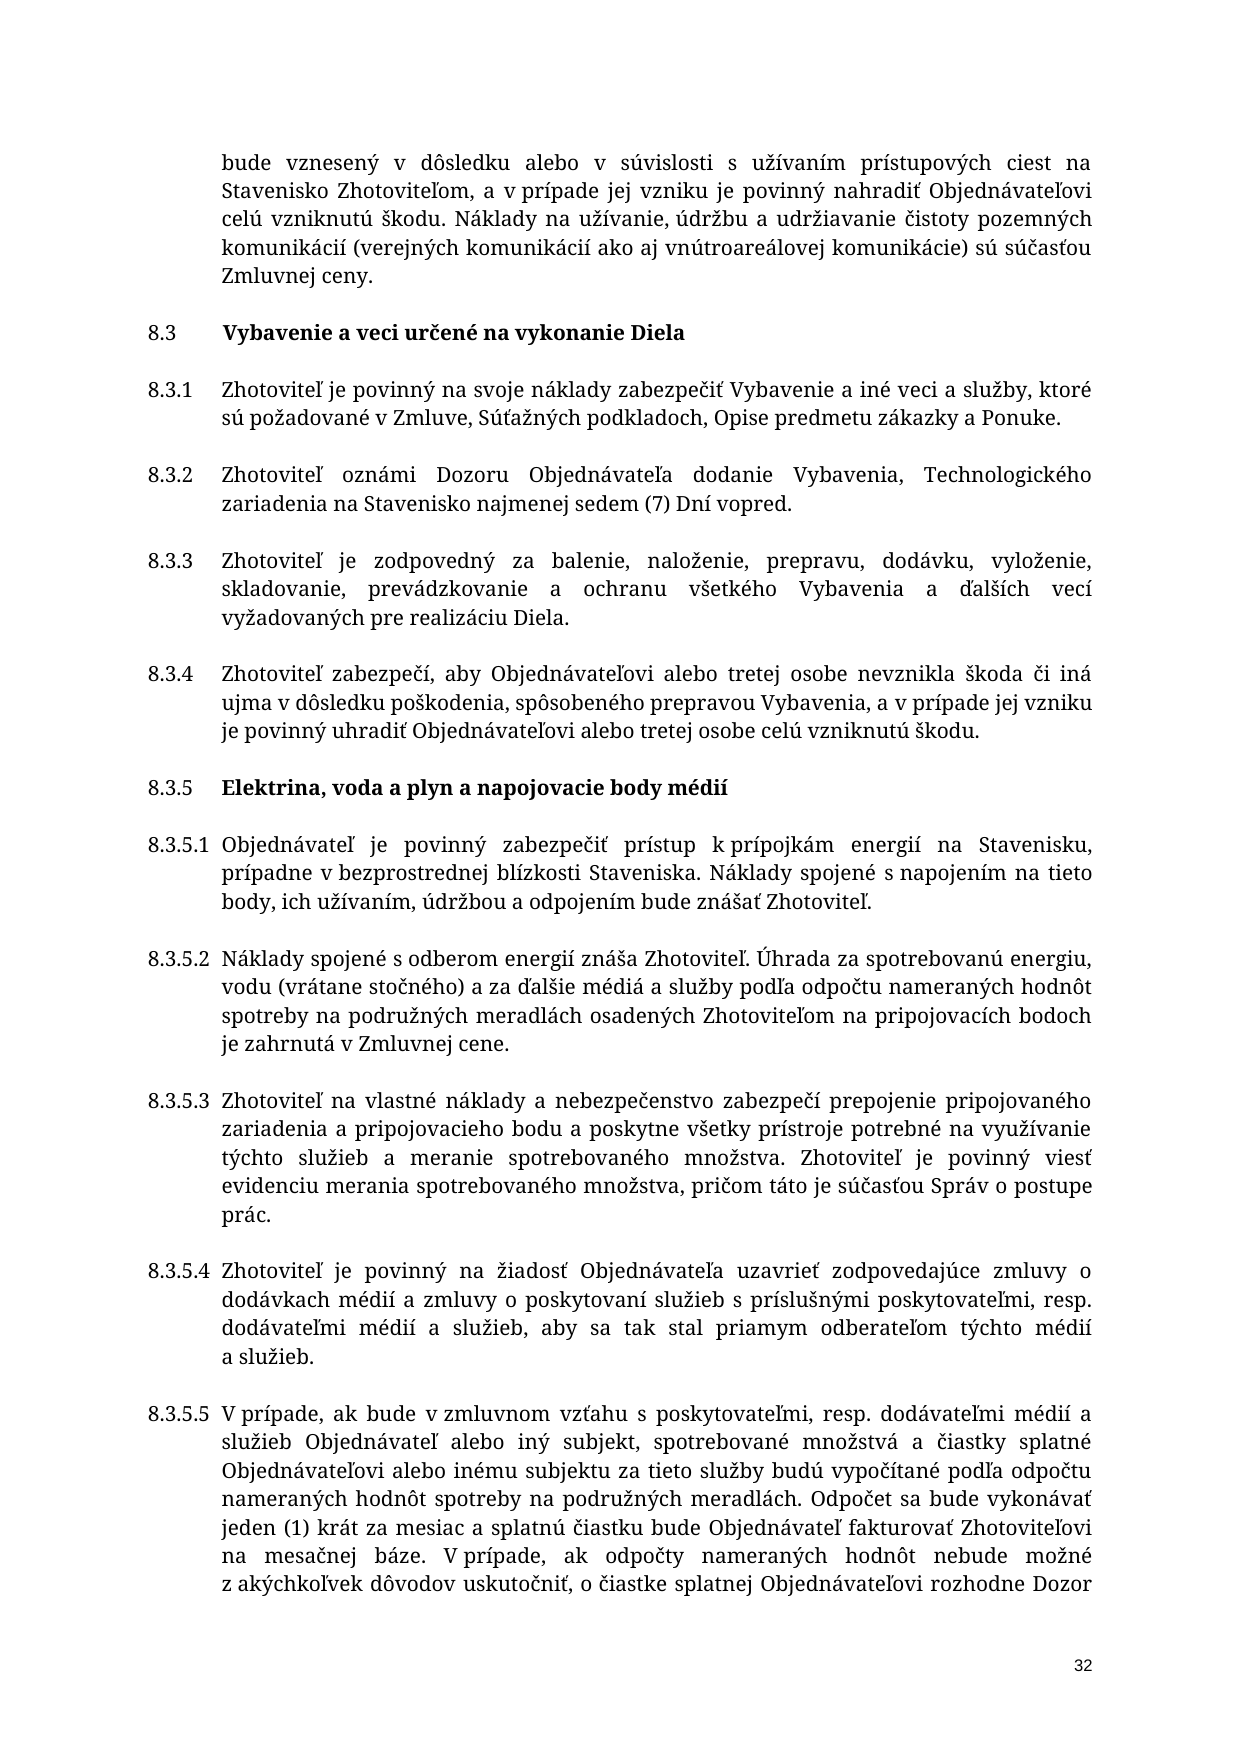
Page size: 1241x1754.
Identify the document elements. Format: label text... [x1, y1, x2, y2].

list Elektrina, voda a plyn a napojovacie body médií [148, 773, 1093, 802]
list Zhotoviteľ je zodpovedný za balenie, naloženie, prepravu, dodávku, vyloženie, skladovanie, prevádzkovanie a ochranu všetkého Vybavenia a ďalších vecí vyžadovaných pre realizáciu Diela. [148, 546, 1093, 631]
list Zhotoviteľ je povinný na žiadosť Objednávateľa uzavrieť zodpovedajúce zmluvy o dodávkach médií a zmluvy o poskytovaní služieb s príslušnými poskytovateľmi, resp. dodávateľmi médií a služieb, aby sa tak stal priamym odberateľom týchto médií a služieb. [148, 1257, 1093, 1370]
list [148, 148, 1093, 290]
list Zhotoviteľ je povinný na svoje náklady zabezpečiť Vybavenie a iné veci a služby, ktoré sú požadované v Zmluve, Súťažných podkladoch, Opise predmetu zákazky a Ponuke. [148, 375, 1093, 432]
list Zhotoviteľ oznámi Dozoru Objednávateľa dodanie Vybavenia, Technologického zariadenia na Stavenisko najmenej sedem (7) Dní vopred. [148, 460, 1093, 517]
list Vybavenie a veci určené na vykonanie Diela [148, 318, 1093, 347]
list Náklady spojené s odberom energií znáša Zhotoviteľ. Úhrada za spotrebovanú energiu, vodu (vrátane stočného) a za ďalšie médiá a služby podľa odpočtu nameraných hodnôt spotreby na podružných meradlách osadených Zhotoviteľom na pripojovacích bodoch je zahrnutá v Zmluvnej cene. [148, 944, 1093, 1058]
list Zhotoviteľ zabezpečí, aby Objednávateľovi alebo tretej osobe nevznikla škoda či iná ujma v dôsledku poškodenia, spôsobeného prepravou Vybavenia, a v prípade jej vzniku je povinný uhradiť Objednávateľovi alebo tretej osobe celú vzniknutú škodu. [148, 659, 1093, 745]
list Objednávateľ je povinný zabezpečiť prístup k prípojkám energií na Stavenisku, prípadne v bezprostrednej blízkosti Staveniska. Náklady spojené s napojením na tieto body, ich užívaním, údržbou a odpojením bude znášať Zhotoviteľ. [148, 830, 1093, 915]
list Zhotoviteľ na vlastné náklady a nebezpečenstvo zabezpečí prepojenie pripojovaného zariadenia a pripojovacieho bodu a poskytne všetky prístroje potrebné na využívanie týchto služieb a meranie spotrebovaného množstva. Zhotoviteľ je povinný viesť evidenciu merania spotrebovaného množstva, pričom táto je súčasťou Správ o postupe prác. [148, 1086, 1093, 1228]
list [148, 1399, 1093, 1598]
